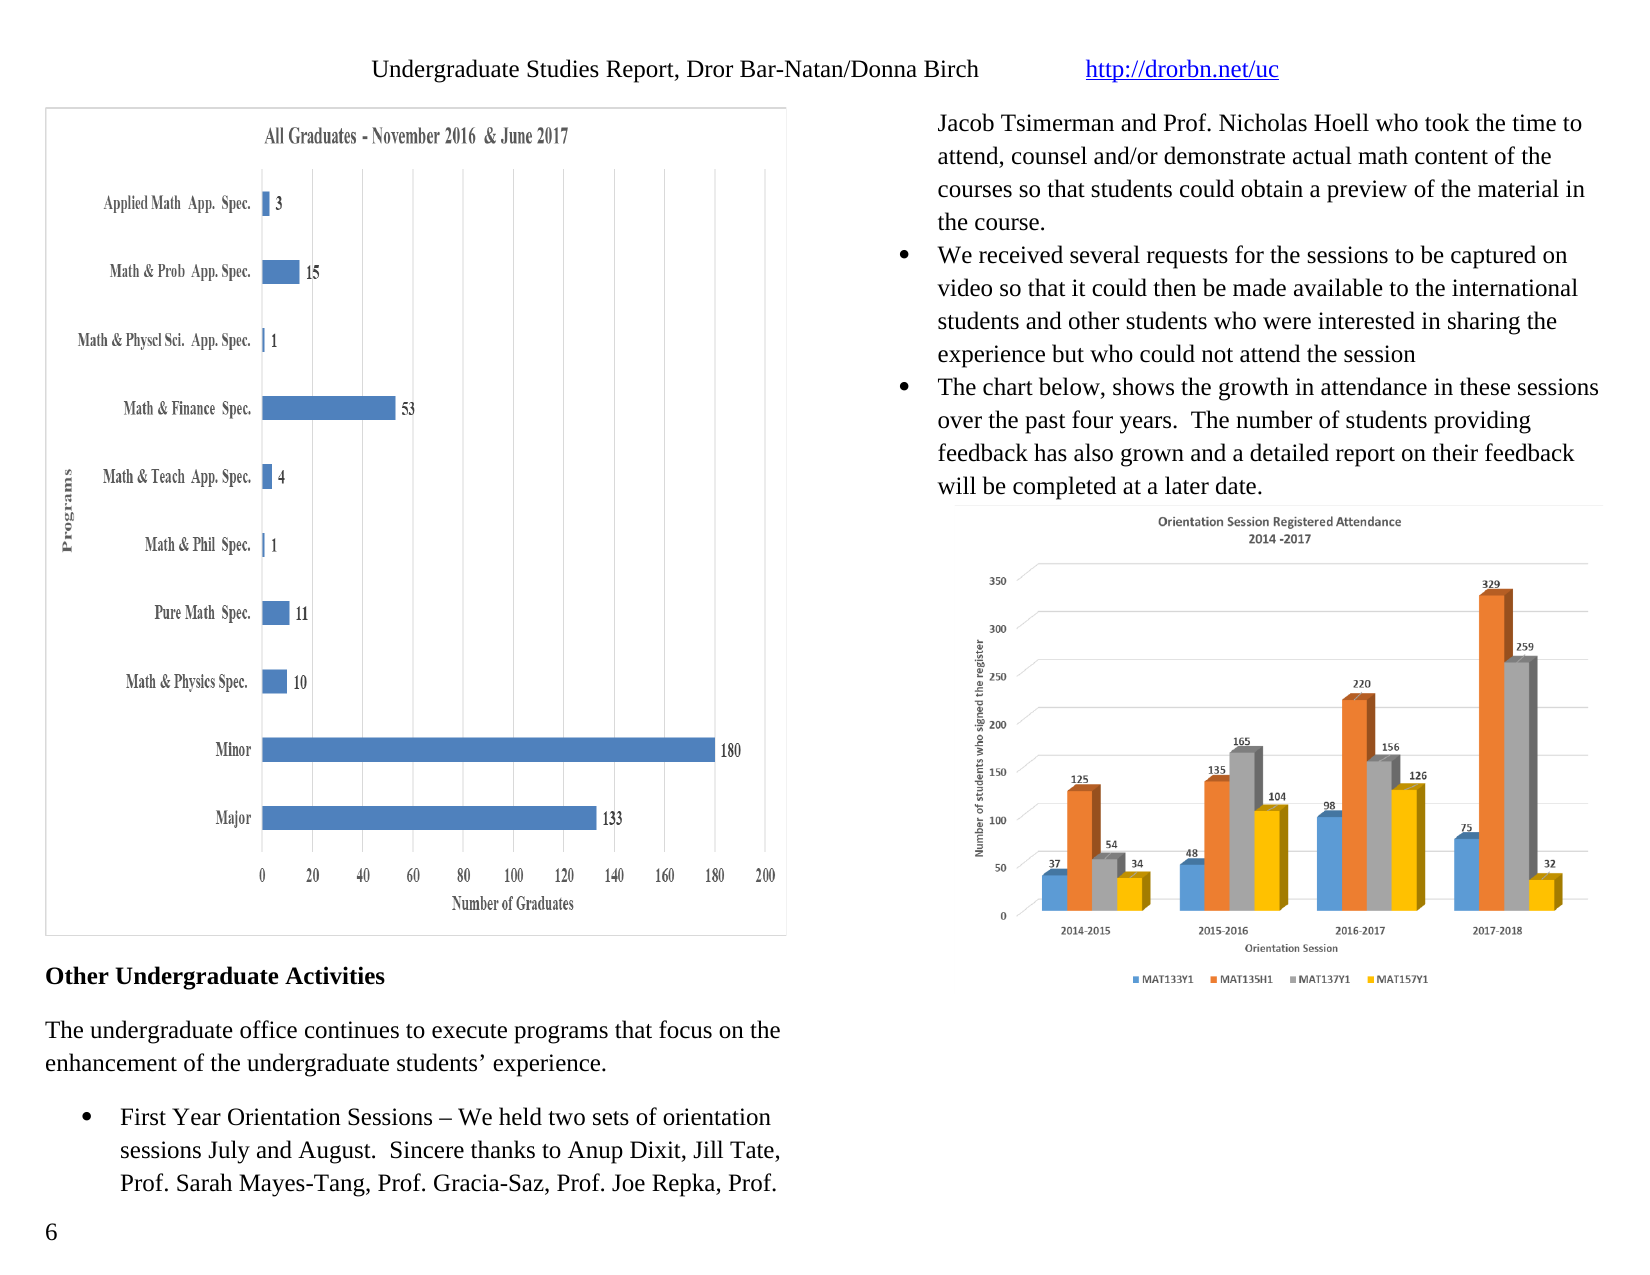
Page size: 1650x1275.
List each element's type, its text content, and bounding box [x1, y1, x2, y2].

text The undergraduate office continues to execute programs that focus on the enhancement of the undergraduate students’ experience. [45, 1015, 787, 1077]
picture [45, 107, 787, 936]
list The chart below, shows the growth in attendance in these sessions over the past four years. The number of students providing feedback has also grown and a detailed report on their feedback will be completed at a later date. [900, 372, 1605, 500]
picture [953, 505, 1603, 992]
text Other Undergraduate Activities [45, 961, 787, 990]
list First Year Orientation Sessions – We held two sets of orientation sessions July and August. Sincere thanks to Anup Dixit, Jill Tate, Prof. Sarah Mayes-Tang, Prof. Gracia-Saz, Prof. Joe Repka, Prof. Jacob Tsimerman and Prof. Nicholas Hoell who took the time to attend, counsel and/or demonstrate actual math content of the courses so that students could obtain a preview of the material in the course. [900, 108, 1605, 236]
list We received several requests for the sessions to be captured on video so that it could then be made available to the international students and other students who were interested in sharing the experience but who could not attend the session [900, 240, 1605, 368]
list First Year Orientation Sessions – We held two sets of orientation sessions July and August. Sincere thanks to Anup Dixit, Jill Tate, Prof. Sarah Mayes-Tang, Prof. Gracia-Saz, Prof. Joe Repka, Prof. Jacob Tsimerman and Prof. Nicholas Hoell who took the time to attend, counsel and/or demonstrate actual math content of the courses so that students could obtain a preview of the material in the course. [82, 1102, 787, 1197]
